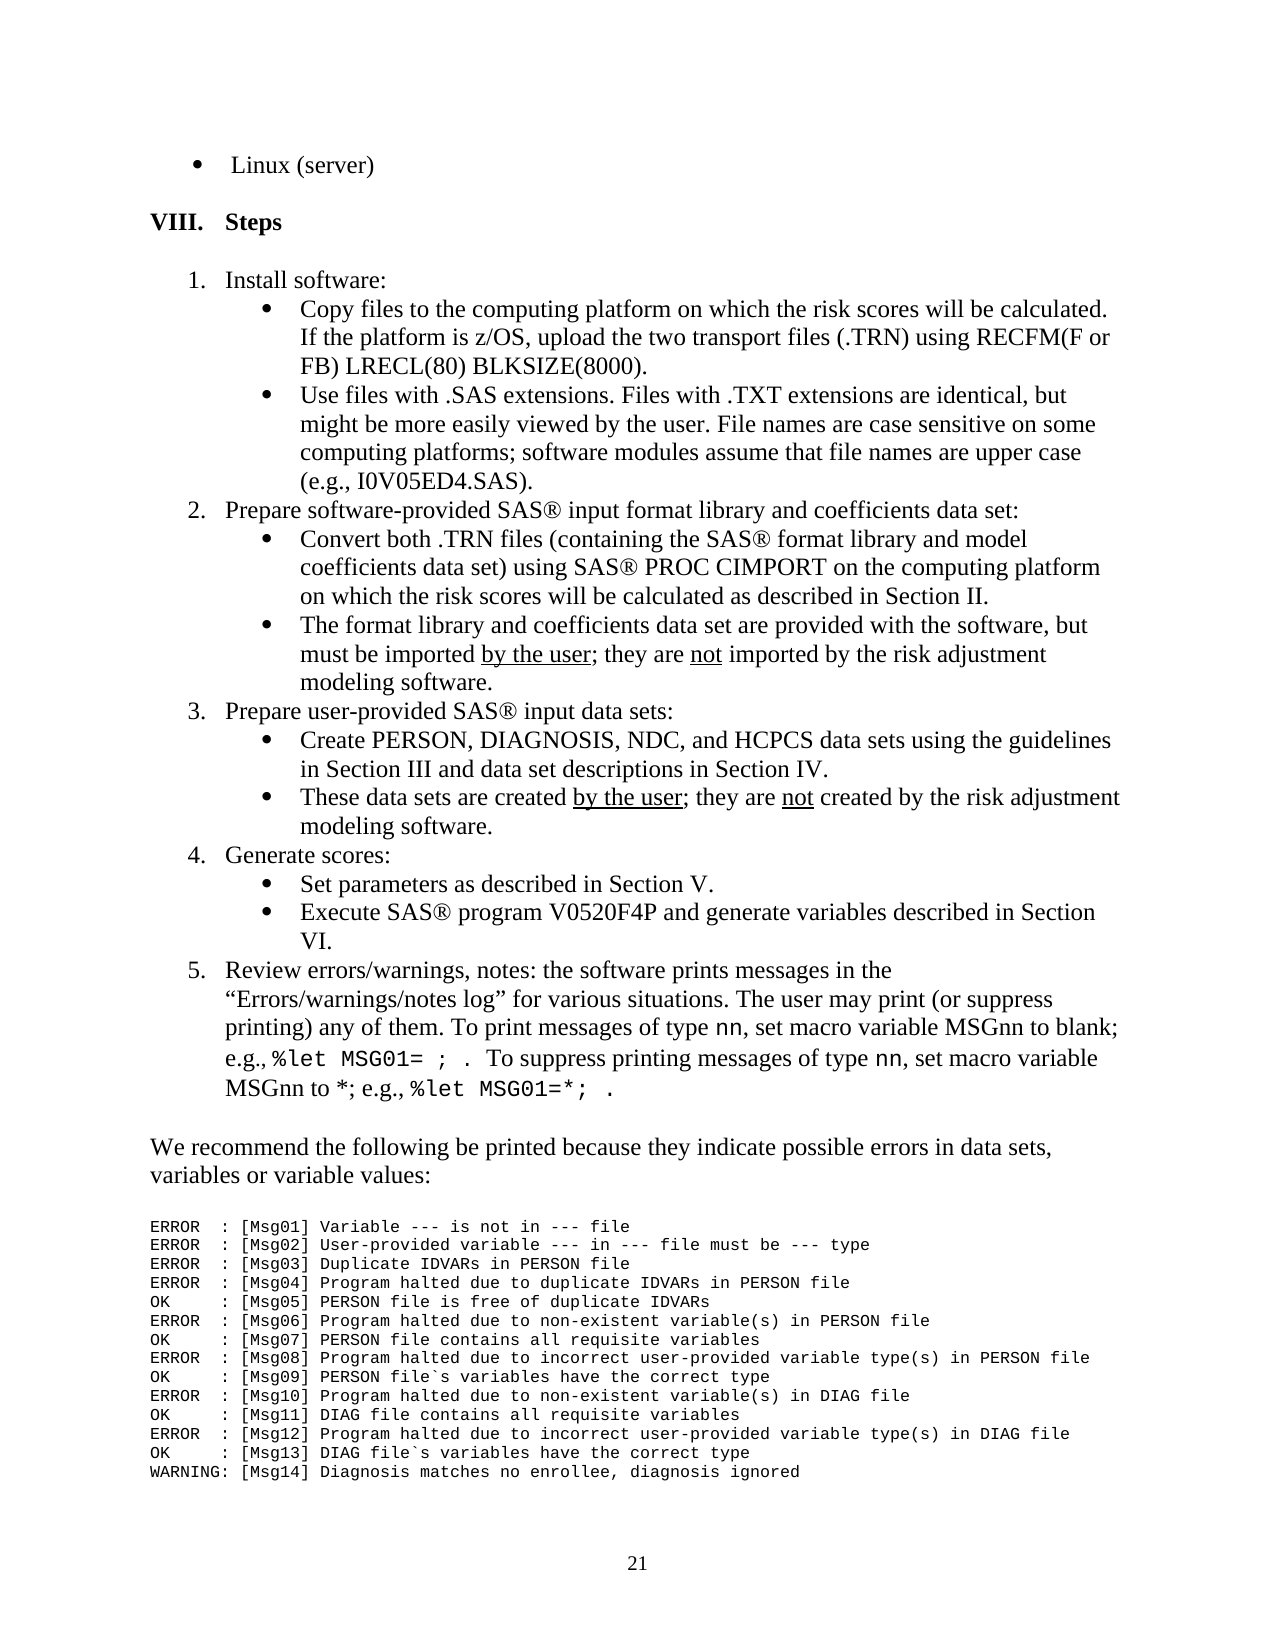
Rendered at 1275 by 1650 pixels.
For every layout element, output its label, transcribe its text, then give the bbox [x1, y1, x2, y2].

list Linux (server) [193, 150, 1125, 179]
list Copy files to the computing platform on which the risk scores will be calculated. If the platform is z/OS, upload the two transport files (.TRN) using RECFM(F or FB) LRECL(80) BLKSIZE(8000). [262, 294, 1125, 380]
text OK : [Msg07] PERSON file contains all requisite variables [150, 1331, 1125, 1350]
list These data sets are created by the user; they are not created by the risk adjustment modeling software. [262, 782, 1125, 840]
list Use files with .SAS extensions. Files with .TXT extensions are identical, but might be more easily viewed by the user. File names are case sensitive on some computing platforms; software modules assume that file names are upper case (e.g., I0V05ED4.SAS). [262, 380, 1125, 495]
text ERROR : [Msg03] Duplicate IDVARs in PERSON file [150, 1256, 1125, 1275]
text ERROR : [Msg10] Program halted due to non-existent variable(s) in DIAG file [150, 1388, 1125, 1407]
list Review errors/warnings, notes: the software prints messages in the “Errors/warnings/notes log” for various situations. The user may print (or suppress printing) any of them. To print messages of type nn, set macro variable MSGnn to blank; e.g., %let MSG01= ; . To suppress printing messages of type nn, set macro variable MSGnn to *; e.g., %let MSG01=*; . [187, 955, 1125, 1103]
list Generate scores: [187, 840, 1125, 869]
list The format library and coefficients data set are provided with the software, but must be imported by the user; they are not imported by the risk adjustment modeling software. [262, 610, 1125, 696]
text OK : [Msg09] PERSON file`s variables have the correct type [150, 1369, 1125, 1388]
text ERROR : [Msg08] Program halted due to incorrect user-provided variable type(s) in PERSON file [150, 1350, 1125, 1369]
list Execute SAS® program V0520F4P and generate variables described in Section VI. [262, 897, 1125, 955]
list Create PERSON, DIAGNOSIS, NDC, and HCPCS data sets using the guidelines in Section III and data set descriptions in Section IV. [262, 725, 1125, 782]
list Prepare software-provided SAS® input format library and coefficients data set: [187, 495, 1125, 524]
text ERROR : [Msg02] User-provided variable --- in --- file must be --- type [150, 1237, 1125, 1256]
list We recommend the following be printed because they indicate possible errors in data sets, variables or variable values: [150, 1132, 1125, 1189]
text WARNING: [Msg14] Diagnosis matches no enrollee, diagnosis ignored [150, 1463, 1125, 1482]
list Prepare user-provided SAS® input data sets: [187, 696, 1125, 725]
text ERROR : [Msg12] Program halted due to incorrect user-provided variable type(s) in DIAG file [150, 1426, 1125, 1444]
list Set parameters as described in Section V. [262, 869, 1125, 897]
list Install software: [187, 265, 1125, 294]
text OK : [Msg05] PERSON file is free of duplicate IDVARs [150, 1293, 1125, 1312]
text ERROR : [Msg01] Variable --- is not in --- file [150, 1218, 1125, 1237]
text ERROR : [Msg06] Program halted due to non-existent variable(s) in PERSON file [150, 1312, 1125, 1331]
text OK : [Msg13] DIAG file`s variables have the correct type [150, 1444, 1125, 1463]
text OK : [Msg11] DIAG file contains all requisite variables [150, 1407, 1125, 1426]
text ERROR : [Msg04] Program halted due to duplicate IDVARs in PERSON file [150, 1275, 1125, 1293]
text VIII. Steps [150, 207, 1125, 236]
list Convert both .TRN files (containing the SAS® format library and model coefficients data set) using SAS® PROC CIMPORT on the computing platform on which the risk scores will be calculated as described in Section II. [262, 524, 1125, 610]
